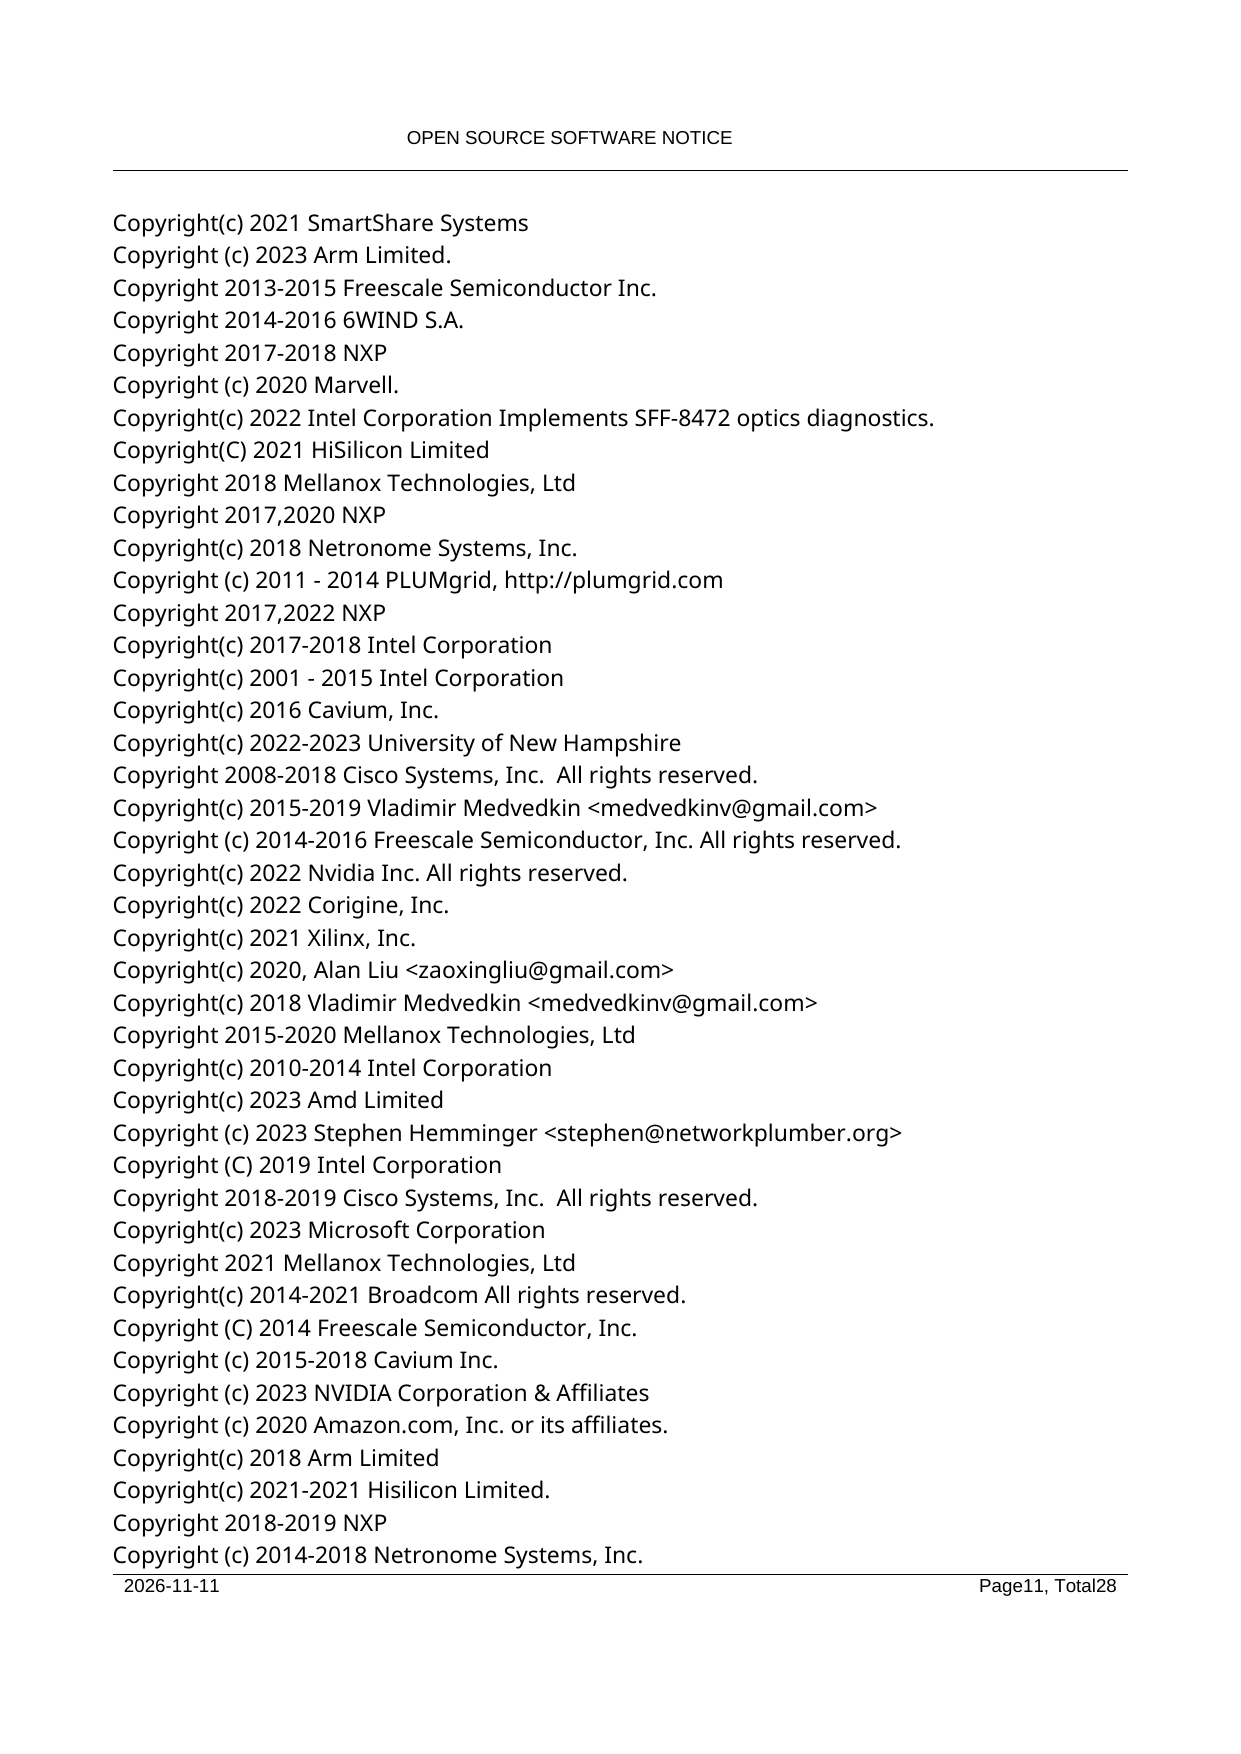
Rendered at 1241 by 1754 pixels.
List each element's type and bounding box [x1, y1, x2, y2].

text [112, 206, 1128, 1571]
